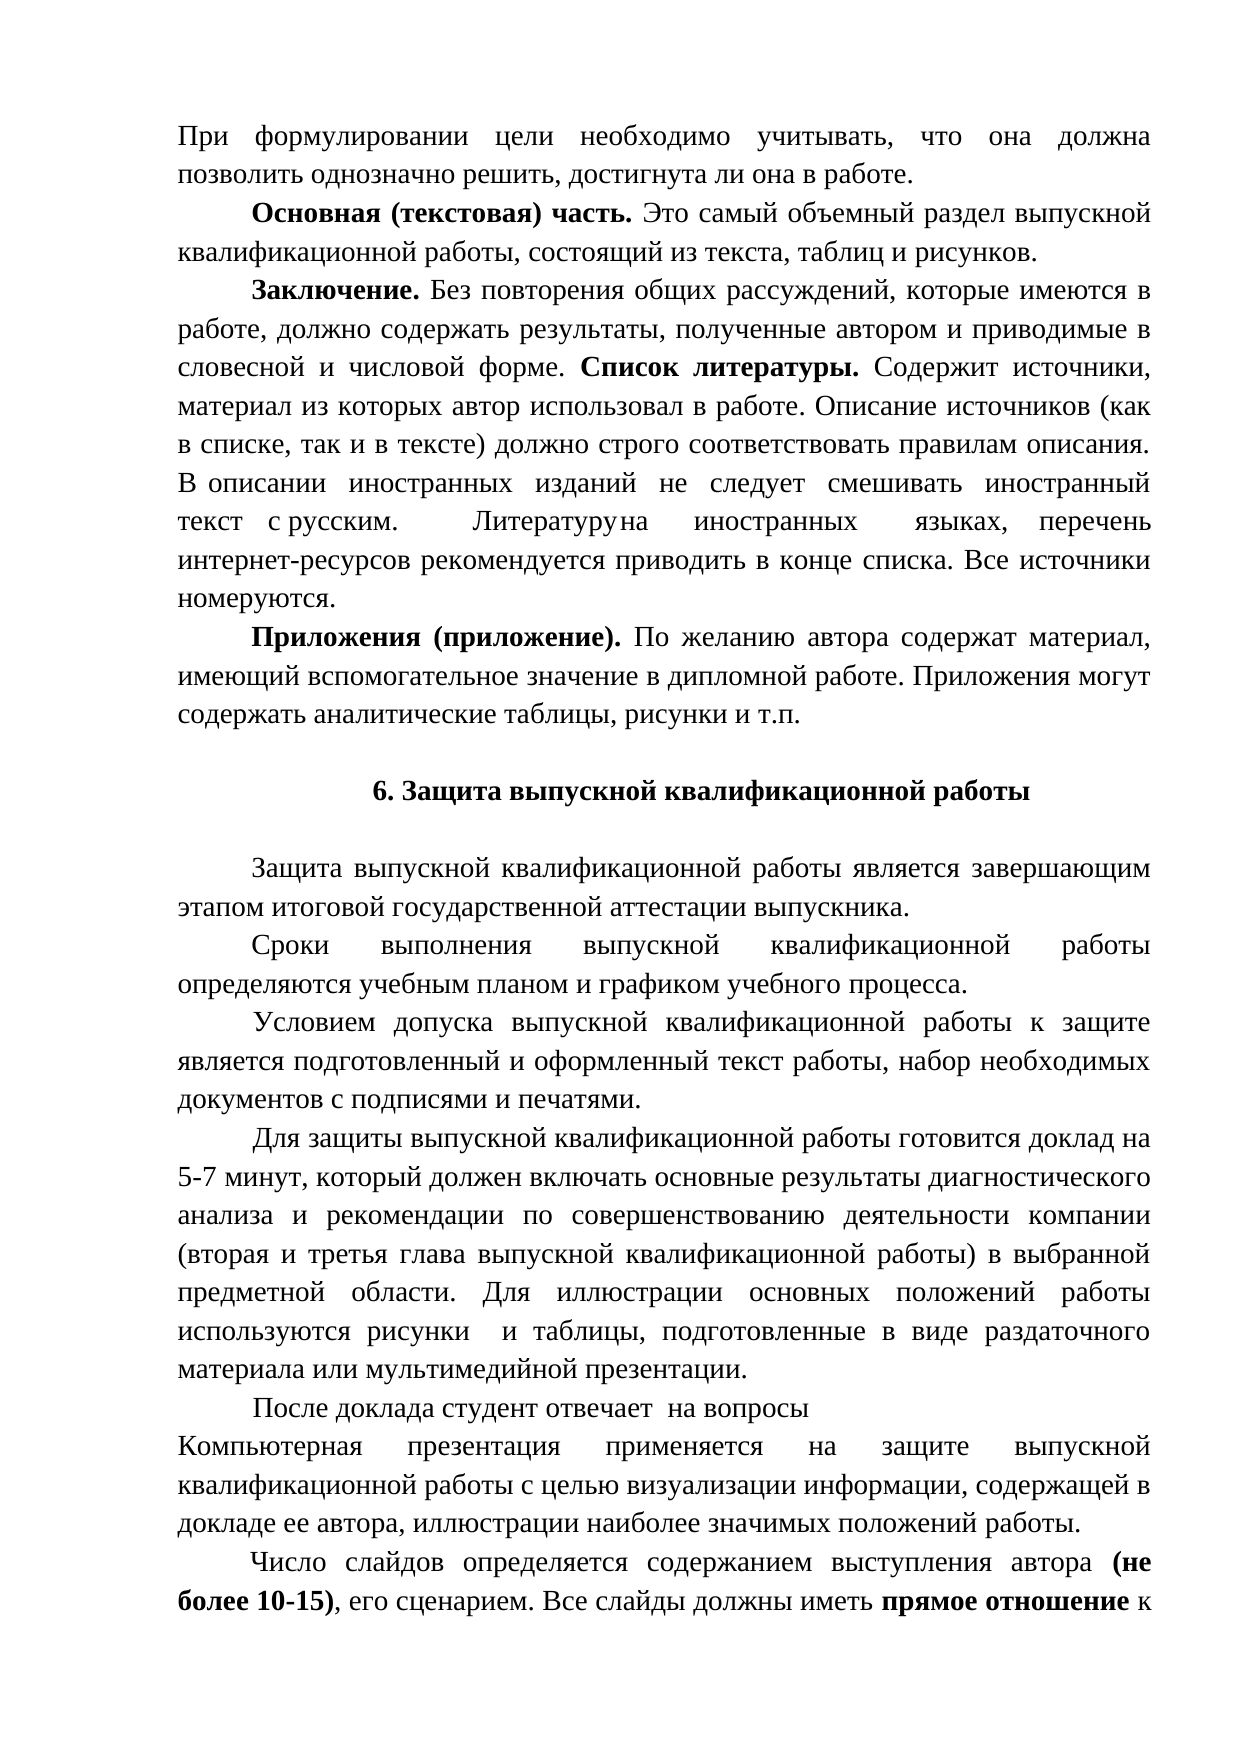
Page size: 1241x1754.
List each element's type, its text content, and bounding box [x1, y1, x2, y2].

text 6. Защита выпускной квалификационной работы [177, 773, 1152, 807]
text Условием допуска выпускной квалификационной работы к защите является подготовленный и оформленный текст работы, набор необходимых документов с подписями и печатями. [177, 1004, 1151, 1115]
text Заключение. Без повторения общих рассуждений, которые имеются в работе, должно содержать результаты, полученные автором и приводимые в словесной и числовой форме. Список литературы. Содержит источники, материал из которых автор использовал в работе. Описание источников (как в списке, так и в тексте) должно строго соответствовать правилам описания. В описании иностранных изданий не следует смешивать иностранный текст с русским. Литературу на иностранных языках, перечень интернет-ресурсов рекомендуется приводить в конце списка. Все источники номеруются. [177, 272, 1151, 614]
text Основная (текстовая) часть. Это самый объемный раздел выпускной квалификационной работы, состоящий из текста, таблиц и рисунков. [177, 195, 1151, 267]
text Приложения (приложение). По желанию автора содержат материал, имеющий вспомогательное значение в дипломной работе. Приложения могут содержать аналитические таблицы, рисунки и т.п. [177, 619, 1151, 730]
text Сроки выполнения выпускной квалификационной работы определяются учебным планом и графиком учебного процесса. [177, 927, 1151, 999]
text После доклада студент отвечает на вопросы [177, 1390, 1151, 1423]
text Защита выпускной квалификационной работы является завершающим этапом итоговой государственной аттестации выпускника. [177, 850, 1151, 922]
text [177, 1544, 1151, 1616]
text Для защиты выпускной квалификационной работы готовится доклад на 5-7 минут, который должен включать основные результаты диагностического анализа и рекомендации по совершенствованию деятельности компании (вторая и третья глава выпускной квалификационной работы) в выбранной предметной области. Для иллюстрации основных положений работы используются рисунки и таблицы, подготовленные в виде раздаточного материала или мультимедийной презентации. [177, 1120, 1151, 1385]
text Компьютерная презентация применяется на защите выпускной квалификационной работы с целью визуализации информации, содержащей в докладе ее автора, иллюстрации наиболее значимых положений работы. [177, 1428, 1151, 1539]
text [177, 118, 1151, 190]
